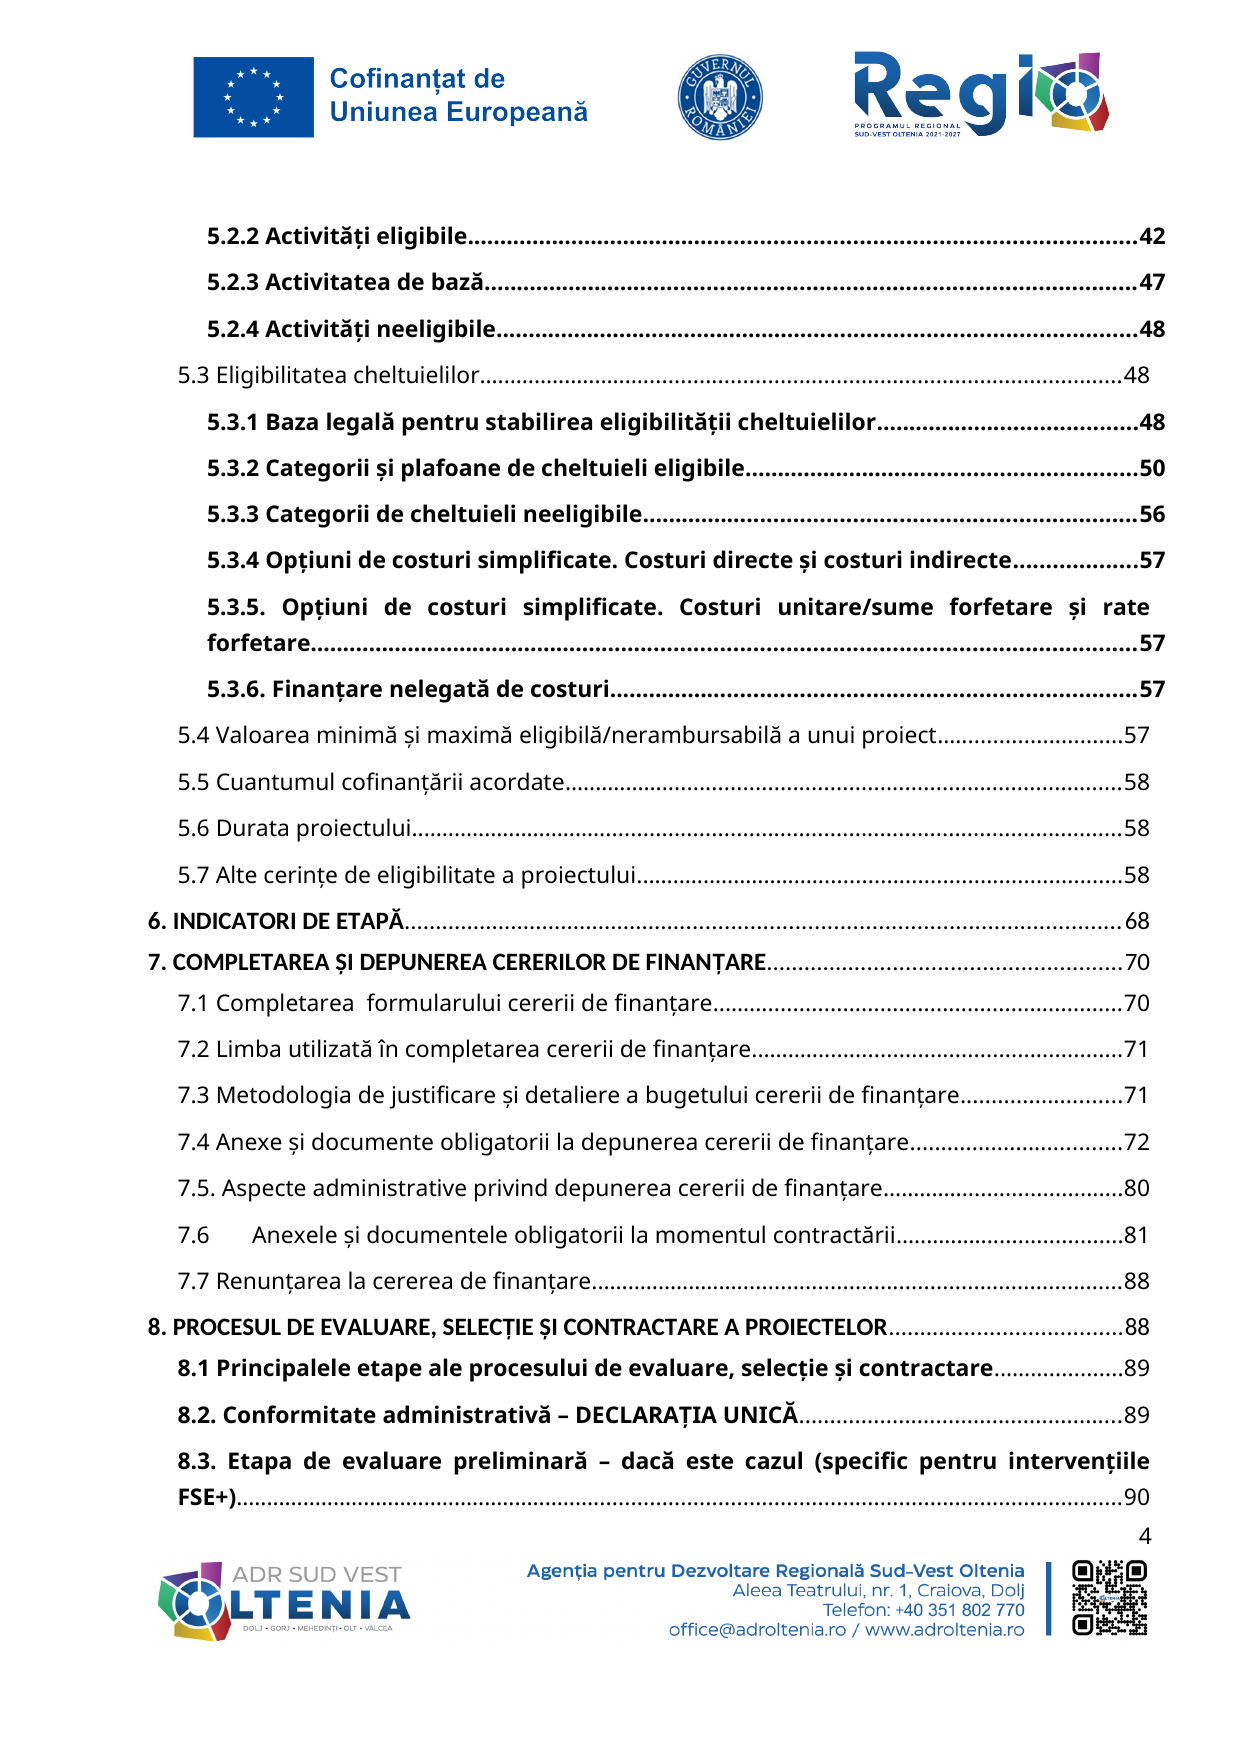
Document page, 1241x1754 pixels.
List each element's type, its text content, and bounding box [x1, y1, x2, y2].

text 5.3.5. Opțiuni de costuri simplificate. Costuri unitare/sume forfetare și rate forfetare 57 [207, 591, 1152, 658]
picture [188, 52, 590, 141]
text 5.2.3 Activitatea de bază 47 [207, 266, 1152, 298]
text 7.6 Anexele și documentele obligatorii la momentul contractării 81 [177, 1218, 1152, 1250]
text 5.2.2 Activități eligibile 42 [207, 220, 1152, 251]
text 5.3.3 Categorii de cheltuieli neeligibile 56 [207, 498, 1152, 529]
text 7.3 Metodologia de justificare și detaliere a bugetului cererii de finanțare 71 [177, 1079, 1152, 1111]
text 8. PROCESUL DE EVALUARE, SELECȚIE ȘI CONTRACTARE A PROIECTELOR 88 [148, 1311, 1152, 1342]
text 7.1 Completarea formularului cererii de finanțare 70 [177, 987, 1152, 1018]
picture [674, 52, 768, 142]
picture [148, 1551, 1152, 1648]
text 5.7 Alte cerințe de eligibilitate a proiectului 58 [177, 858, 1152, 890]
text 5.3.1 Baza legală pentru stabilirea eligibilității cheltuielilor 48 [207, 405, 1152, 437]
text 7.5. Aspecte administrative privind depunerea cererii de finanțare 80 [177, 1172, 1152, 1203]
text 7.7 Renunțarea la cererea de finanțare 88 [177, 1265, 1152, 1296]
text 7.2 Limba utilizată în completarea cererii de finanțare 71 [177, 1033, 1152, 1064]
text 5.3.6. Finanțare nelegată de costuri 57 [207, 673, 1152, 704]
text 5.3 Eligibilitatea cheltuielilor 48 [177, 359, 1152, 390]
text 6. INDICATORI DE ETAPĂ 68 [148, 905, 1152, 935]
text 7. COMPLETAREA ȘI DEPUNEREA CERERILOR DE FINANŢARE 70 [148, 946, 1152, 976]
text 8.1 Principalele etape ale procesului de evaluare, selecție și contractare 89 [177, 1352, 1152, 1383]
text 5.6 Durata proiectului 58 [177, 812, 1152, 843]
text 5.4 Valoarea minimă și maximă eligibilă/nerambursabilă a unui proiect 57 [177, 719, 1152, 751]
text 8.3. Etapa de evaluare preliminară – dacă este cazul (specific pentru intervențiile FSE+) 90 [177, 1445, 1152, 1512]
text 5.2.4 Activități neeligibile 48 [207, 313, 1152, 344]
picture [852, 50, 1111, 139]
text 5.3.2 Categorii și plafoane de cheltuieli eligibile 50 [207, 452, 1152, 483]
text 5.5 Cuantumul cofinanțării acordate 58 [177, 766, 1152, 797]
text 7.4 Anexe și documente obligatorii la depunerea cererii de finanțare 72 [177, 1126, 1152, 1157]
text 8.2. Conformitate administrativă – DECLARAȚIA UNICĂ 89 [177, 1398, 1152, 1430]
text 5.3.4 Opțiuni de costuri simplificate. Costuri directe și costuri indirecte 57 [207, 544, 1152, 576]
